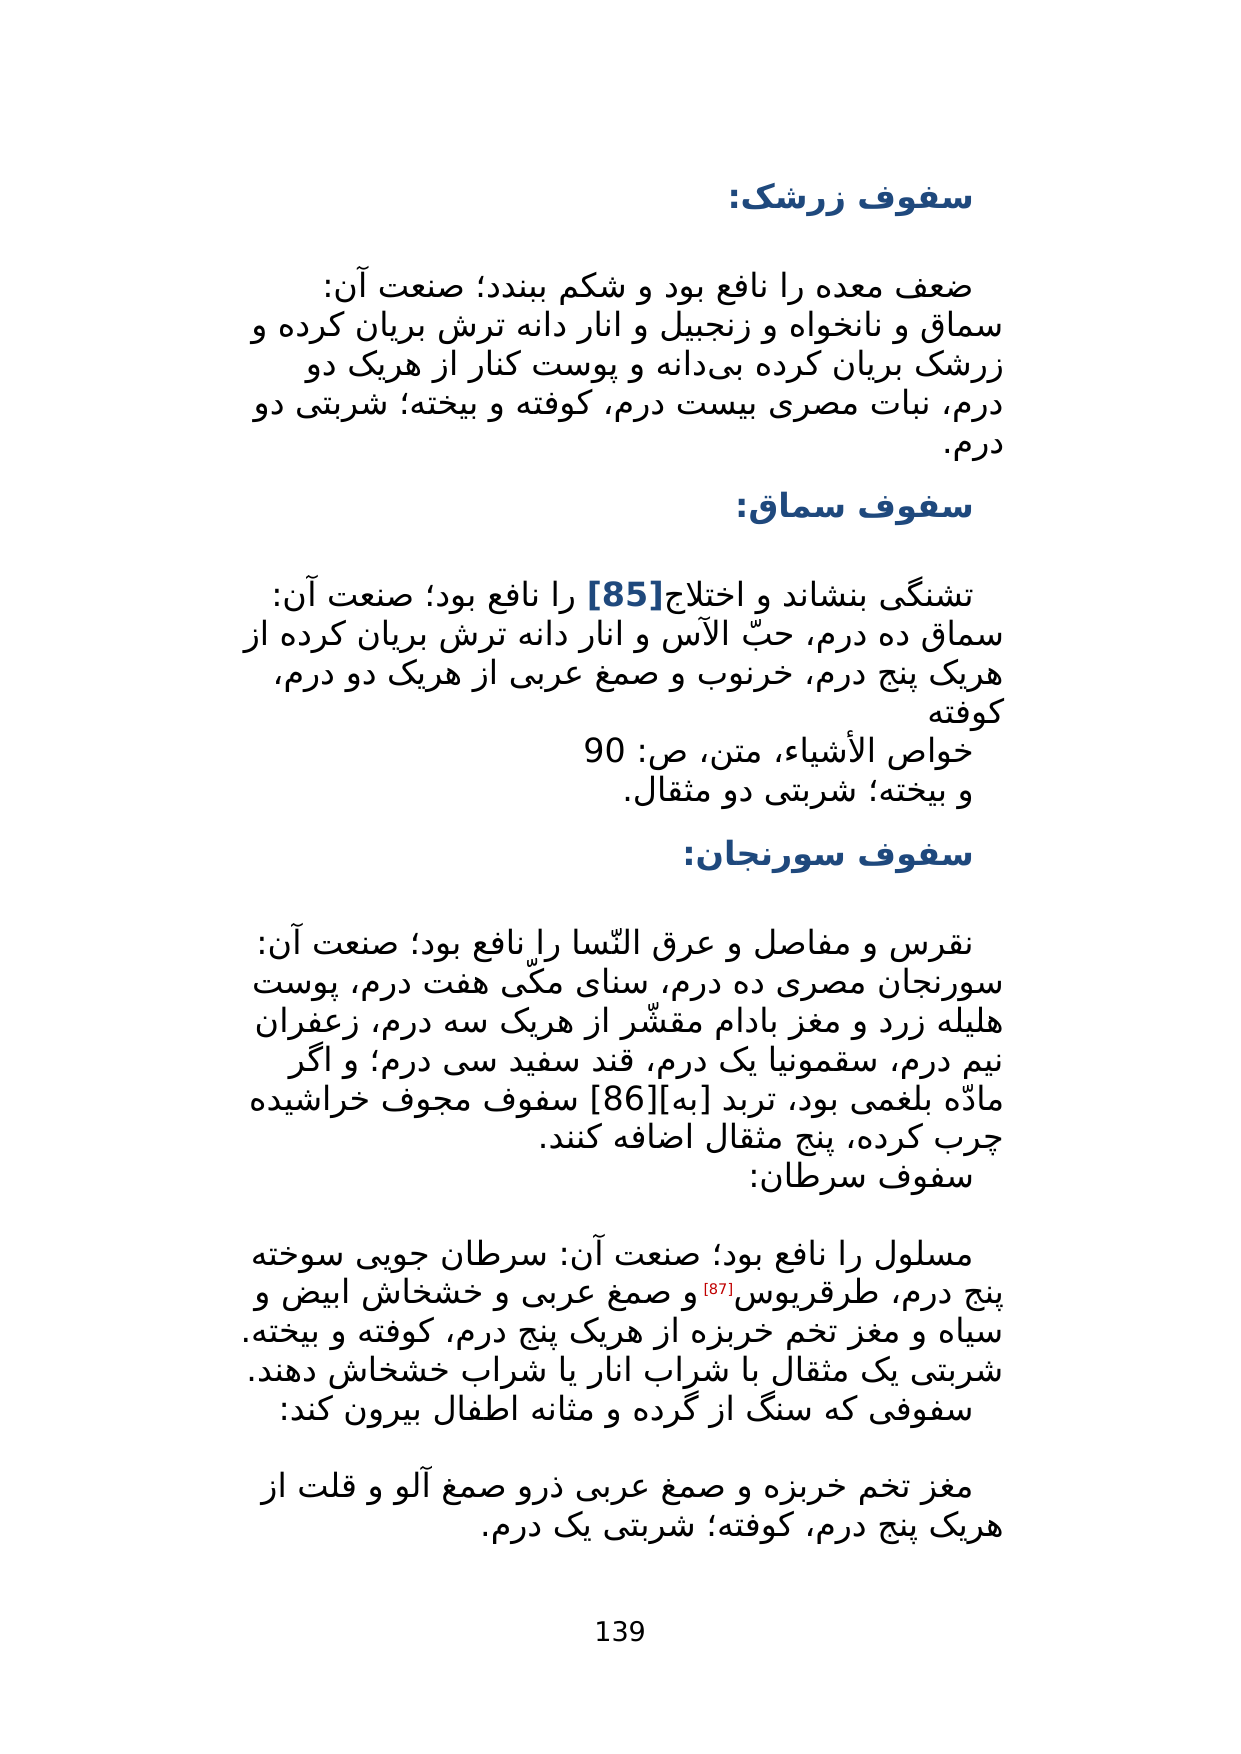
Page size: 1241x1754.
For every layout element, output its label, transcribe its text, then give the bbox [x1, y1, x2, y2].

text و بیخته؛ شربتی دو مثقال. [236, 770, 1004, 809]
text خواص الأشیاء، متن، ص: 90 [236, 731, 1004, 770]
text ضعف معده را نافع بود و شکم ببندد؛ صنعت آن: سماق و نانخواه و زنجبیل و انار دانه ترش بریان کرده و زرشک بریان کرده بی‌دانه و پوست کنار از هریک دو درم، نبات مصری بیست درم، کوفته و بیخته؛ شربتی دو درم. [236, 267, 1004, 461]
subtitle سفوف سورنجان: [236, 834, 1004, 873]
text سفوف سرطان: [236, 1157, 1004, 1196]
text نقرس و مفاصل و عرق النّسا را نافع بود؛ صنعت آن: سورنجان مصری ده درم، سنای مکّی هفت درم، پوست هلیله زرد و مغز بادام مقشّر از هریک سه درم، زعفران نیم درم، سقمونیا یک درم، قند سفید سی درم؛ و اگر مادّه بلغمی بود، تربد [به][86] سفوف مجوف خراشیده چرب کرده، پنج مثقال اضافه کنند. [236, 924, 1004, 1157]
text سفوفی که سنگ از گرده و مثانه اطفال بیرون کند: [236, 1389, 1004, 1428]
text مسلول را نافع بود؛ صنعت آن: سرطان جویی سوخته پنج درم، طرقریوس[87] و صمغ عربی و خشخاش ابیض و سیاه و مغز تخم خربزه از هریک پنج درم، کوفته و بیخته. شربتی یک مثقال با شراب انار یا شراب خشخاش دهند. [236, 1234, 1004, 1389]
text تشنگی بنشاند و اختلاج[85] را نافع بود؛ صنعت آن: سماق ده درم، حبّ الآس و انار دانه ترش بریان کرده از هریک پنج درم، خرنوب و صمغ عربی از هریک دو درم، کوفته [236, 576, 1004, 731]
subtitle سفوف زرشک: [236, 177, 1004, 216]
subtitle سفوف سماق: [236, 486, 1004, 525]
text مغز تخم خربزه و صمغ عربی ذرو صمغ آلو و قلت از هریک پنج درم، کوفته؛ شربتی یک درم. [236, 1467, 1004, 1544]
